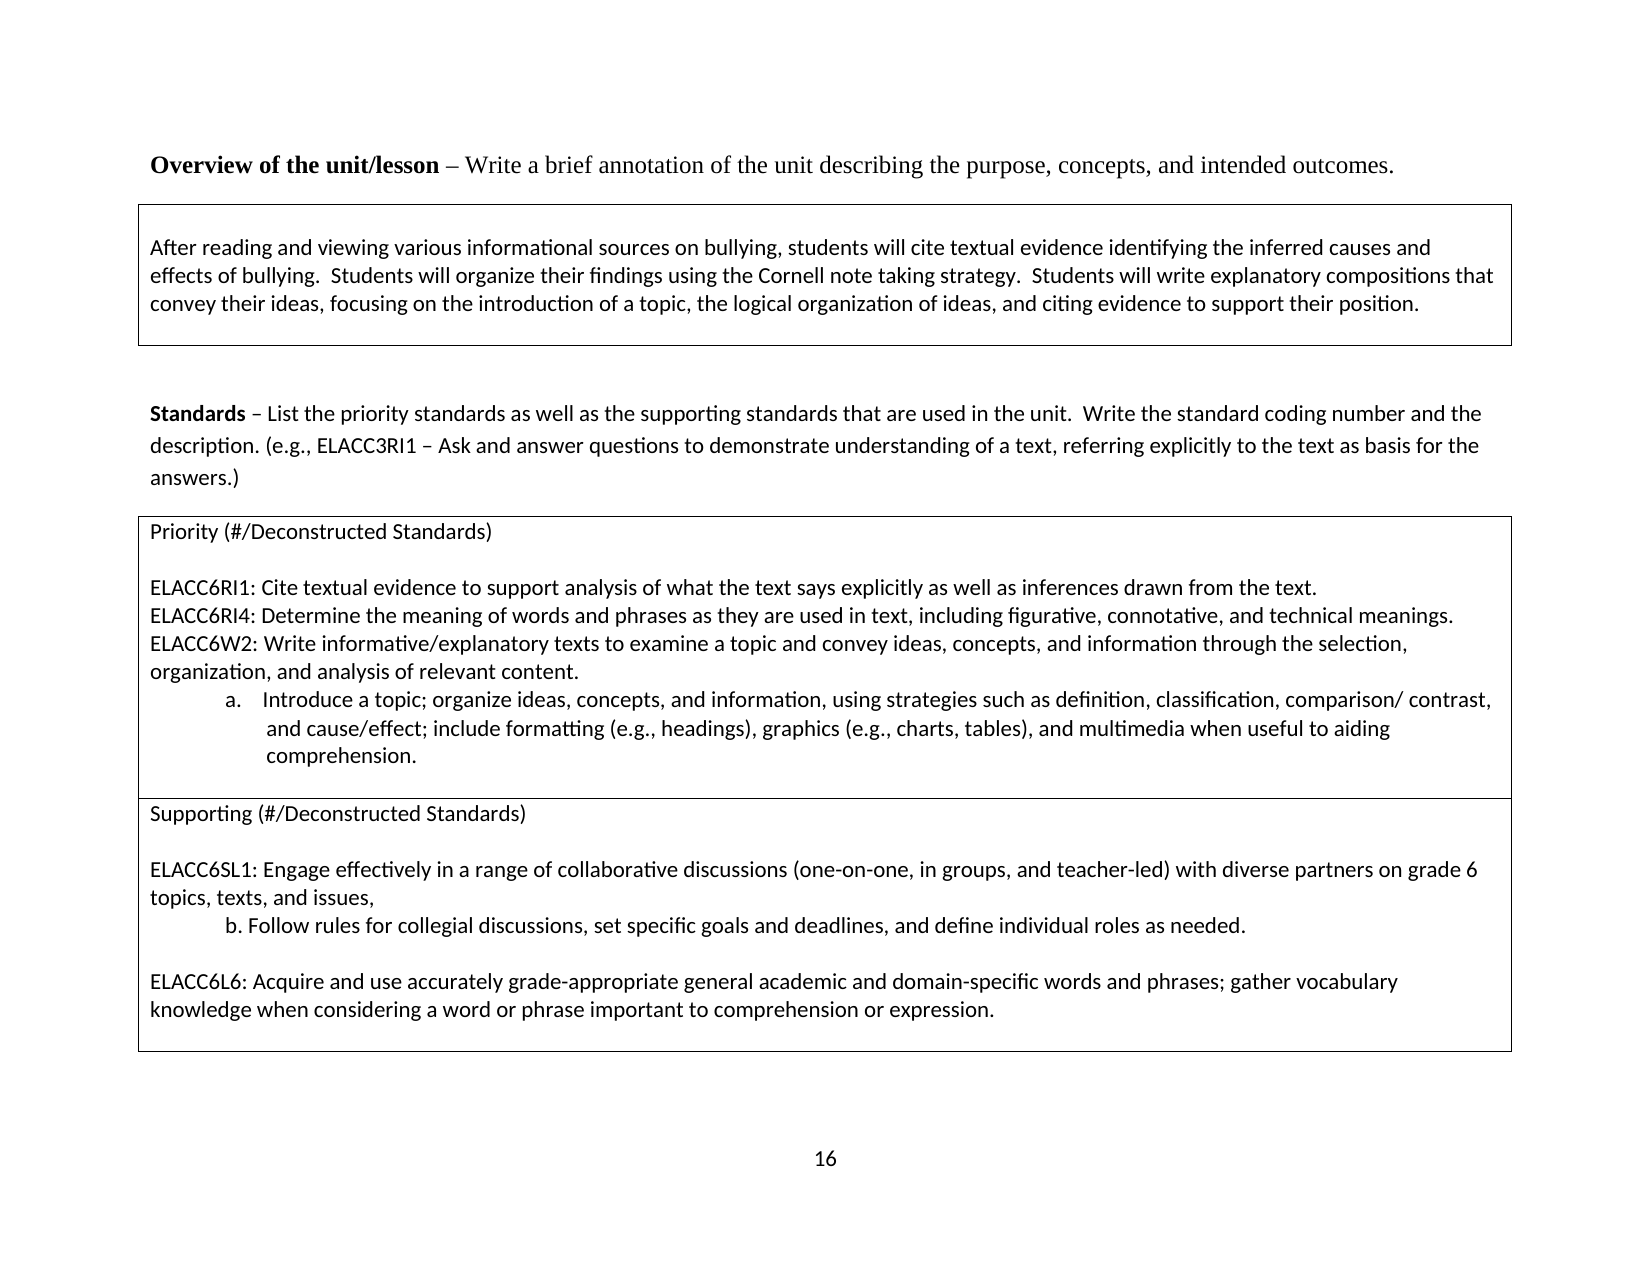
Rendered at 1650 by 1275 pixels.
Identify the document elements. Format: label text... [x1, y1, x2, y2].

text Standards – List the priority standards as well as the supporting standards that are used in the unit. Write the standard coding number and the description. (e.g., ELACC3RI1 – Ask and answer questions to demonstrate understanding of a text, referring explicitly to the text as basis for the answers.) [150, 399, 1500, 491]
table_cell Supporting (#/Deconstructed Standards) ELACC6SL1: Engage effectively in a range of collaborative discussions (one-on-one, in groups, and teacher-led) with diverse partners on grade 6 topics, texts, and issues, b. Follow rules for collegial discussions, set specific goals and deadlines, and define individual roles as needed. ELACC6L6: Acquire and use accurately grade-appropriate general academic and domain-specific words and phrases; gather vocabulary knowledge when considering a word or phrase important to comprehension or expression. [139, 799, 1511, 1051]
text Overview of the unit/lesson – Write a brief annotation of the unit describing the purpose, concepts, and intended outcomes. [150, 150, 1500, 179]
table_header Priority (#/Deconstructed Standards) ELACC6RI1: Cite textual evidence to support analysis of what the text says explicitly as well as inferences drawn from the text. ELACC6RI4: Determine the meaning of words and phrases as they are used in text, including figurative, connotative, and technical meanings. ELACC6W2: Write informative/explanatory texts to examine a topic and convey ideas, concepts, and information through the selection, organization, and analysis of relevant content. Introduce a topic; organize ideas, concepts, and information, using strategies such as definition, classification, comparison/ contrast, and cause/effect; include formatting (e.g., headings), graphics (e.g., charts, tables), and multimedia when useful to aiding comprehension. [139, 517, 1511, 798]
table_header After reading and viewing various informational sources on bullying, students will cite textual evidence identifying the inferred causes and effects of bullying. Students will organize their findings using the Cornell note taking strategy. Students will write explanatory compositions that convey their ideas, focusing on the introduction of a topic, the logical organization of ideas, and citing evidence to support their position. [139, 205, 1511, 345]
